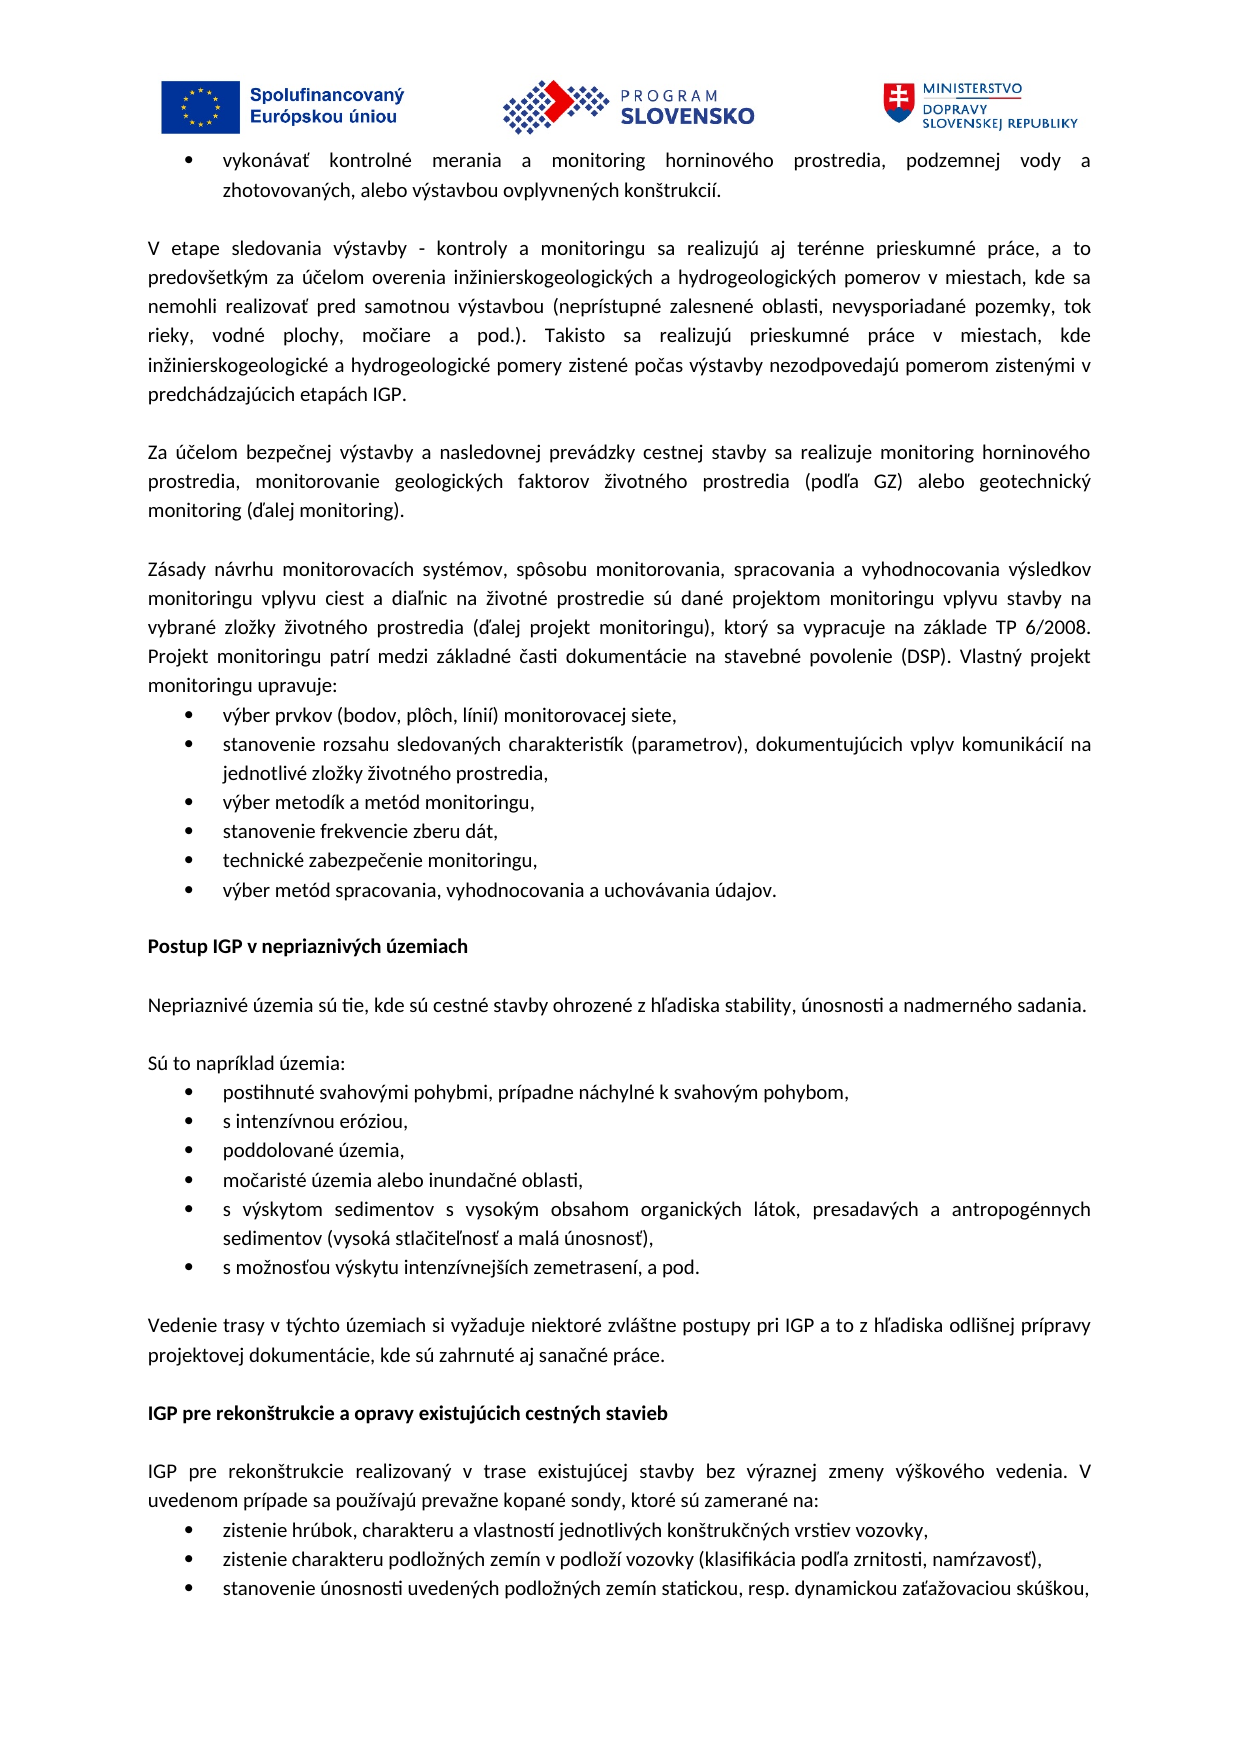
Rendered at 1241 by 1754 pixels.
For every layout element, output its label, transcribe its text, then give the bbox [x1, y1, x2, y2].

text IGP pre rekonštrukcie a opravy existujúcich cestných stavieb [148, 1400, 1093, 1426]
list vykonávať kontrolné merania a monitoring horninového prostredia, podzemnej vody a zhotovovaných, alebo výstavbou ovplyvnených konštrukcií. [185, 148, 1093, 202]
list poddolované územia, [185, 1138, 1093, 1163]
list výber prvkov (bodov, plôch, línií) monitorovacej siete, [185, 702, 1093, 727]
text V etape sledovania výstavby - kontroly a monitoringu sa realizujú aj terénne prieskumné práce, a to predovšetkým za účelom overenia inžinierskogeologických a hydrogeologických pomerov v miestach, kde sa nemohli realizovať pred samotnou výstavbou (neprístupné zalesnené oblasti, nevysporiadané pozemky, tok rieky, vodné plochy, močiare a pod.). Takisto sa realizujú prieskumné práce v miestach, kde inžinierskogeologické a hydrogeologické pomery zistené počas výstavby nezodpovedajú pomerom zistenými v predchádzajúcich etapách IGP. [148, 235, 1093, 406]
text Zásady návrhu monitorovacích systémov, spôsobu monitorovania, spracovania a vyhodnocovania výsledkov monitoringu vplyvu ciest a diaľnic na životné prostredie sú dané projektom monitoringu vplyvu stavby na vybrané zložky životného prostredia (ďalej projekt monitoringu), ktorý sa vypracuje na základe TP 6/2008. Projekt monitoringu patrí medzi základné časti dokumentácie na stavebné povolenie (DSP). Vlastný projekt monitoringu upravuje: [148, 556, 1093, 698]
list stanovenie únosnosti uvedených podložných zemín statickou, resp. dynamickou zaťažovaciou skúškou, [185, 1575, 1093, 1601]
list technické zabezpečenie monitoringu, [185, 848, 1093, 873]
text Za účelom bezpečnej výstavby a nasledovnej prevádzky cestnej stavby sa realizuje monitoring horninového prostredia, monitorovanie geologických faktorov životného prostredia (podľa GZ) alebo geotechnický monitoring (ďalej monitoring). [148, 439, 1093, 523]
picture [147, 73, 1092, 141]
list výber metód spracovania, vyhodnocovania a uchovávania údajov. [185, 877, 1093, 902]
list výber metodík a metód monitoringu, [185, 789, 1093, 815]
list zistenie hrúbok, charakteru a vlastností jednotlivých konštrukčných vrstiev vozovky, [185, 1517, 1093, 1542]
list s možnosťou výskytu intenzívnejších zemetrasení, a pod. [185, 1254, 1093, 1280]
list postihnuté svahovými pohybmi, prípadne náchylné k svahovým pohybom, [185, 1079, 1093, 1105]
list stanovenie rozsahu sledovaných charakteristík (parametrov), dokumentujúcich vplyv komunikácií na jednotlivé zložky životného prostredia, [185, 731, 1093, 786]
list s intenzívnou eróziou, [185, 1108, 1093, 1134]
list močaristé územia alebo inundačné oblasti, [185, 1167, 1093, 1192]
text Sú to napríklad územia: [148, 1050, 1093, 1076]
list zistenie charakteru podložných zemín v podloží vozovky (klasifikácia podľa zrnitosti, namŕzavosť), [185, 1546, 1093, 1571]
list s výskytom sedimentov s vysokým obsahom organických látok, presadavých a antropogénnych sedimentov (vysoká stlačiteľnosť a malá únosnosť), [185, 1196, 1093, 1251]
text Postup IGP v nepriaznivých územiach [148, 933, 1093, 959]
text IGP pre rekonštrukcie realizovaný v trase existujúcej stavby bez výraznej zmeny výškového vedenia. V uvedenom prípade sa používajú prevažne kopané sondy, ktoré sú zamerané na: [148, 1458, 1093, 1513]
text Nepriaznivé územia sú tie, kde sú cestné stavby ohrozené z hľadiska stability, únosnosti a nadmerného sadania. [148, 992, 1093, 1017]
list stanovenie frekvencie zberu dát, [185, 818, 1093, 844]
text Vedenie trasy v týchto územiach si vyžaduje niektoré zvláštne postupy pri IGP a to z hľadiska odlišnej prípravy projektovej dokumentácie, kde sú zahrnuté aj sanačné práce. [148, 1313, 1093, 1367]
